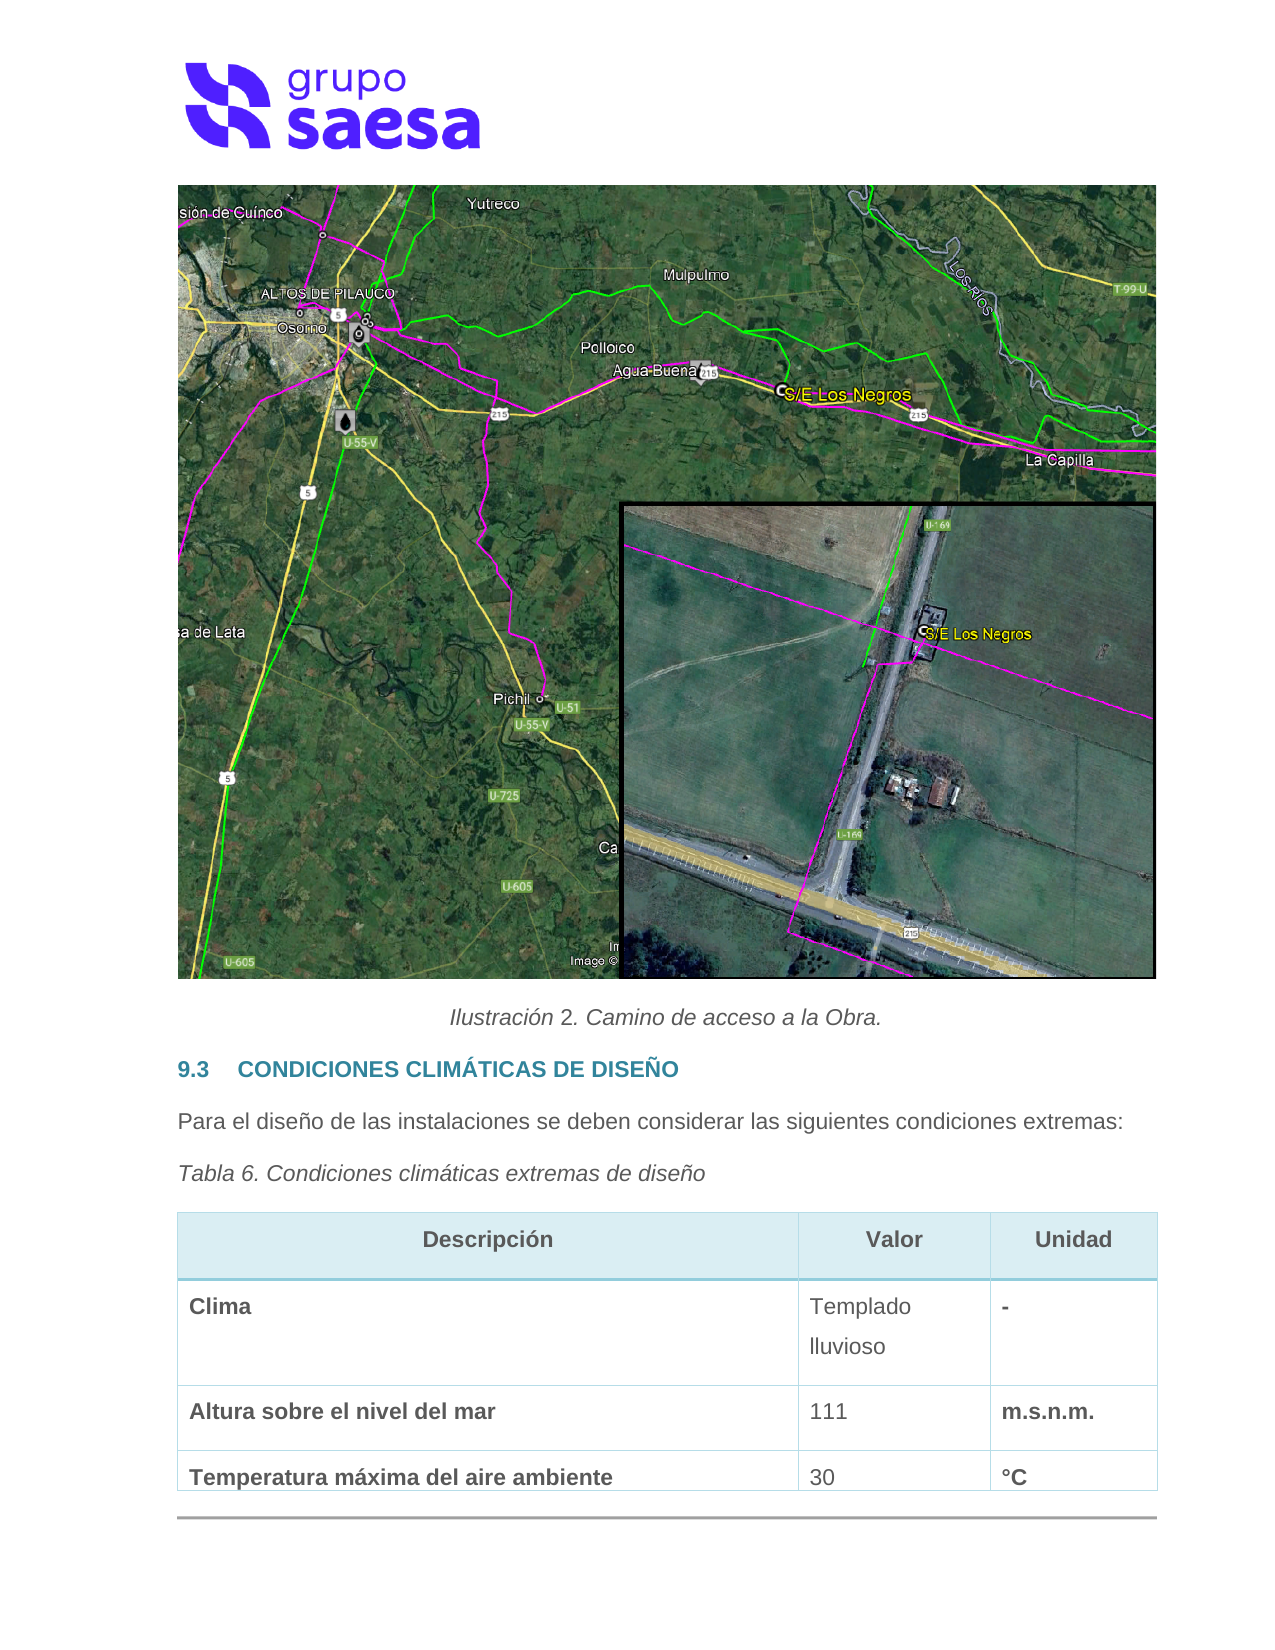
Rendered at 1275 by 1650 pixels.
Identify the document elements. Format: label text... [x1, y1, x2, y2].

table_cell °C [991, 1451, 1157, 1490]
text Para el diseño de las instalaciones se deben considerar las siguientes condiciones extremas: [177, 1108, 1157, 1134]
picture [177, 56, 484, 152]
text Tabla 6. Condiciones climáticas extremas de diseño [177, 1160, 1157, 1187]
text Ilustración 2. Camino de acceso a la Obra. [177, 1004, 1157, 1031]
table_cell Clima [178, 1281, 798, 1385]
subtitle CONDICIONES CLIMÁTICAS DE DISEÑO [177, 1056, 1157, 1083]
table_cell - [991, 1281, 1157, 1385]
table_cell m.s.n.m. [991, 1386, 1157, 1450]
table_cell Templado lluvioso [799, 1281, 990, 1385]
table_header Unidad [991, 1213, 1157, 1278]
table_header Valor [799, 1213, 990, 1278]
table_cell Altura sobre el nivel del mar [178, 1386, 798, 1450]
picture [178, 185, 1157, 979]
table_header Descripción [178, 1213, 798, 1278]
table_cell 111 [799, 1386, 990, 1450]
table_cell Temperatura máxima del aire ambiente [178, 1451, 798, 1490]
table_cell 30 [799, 1451, 990, 1490]
